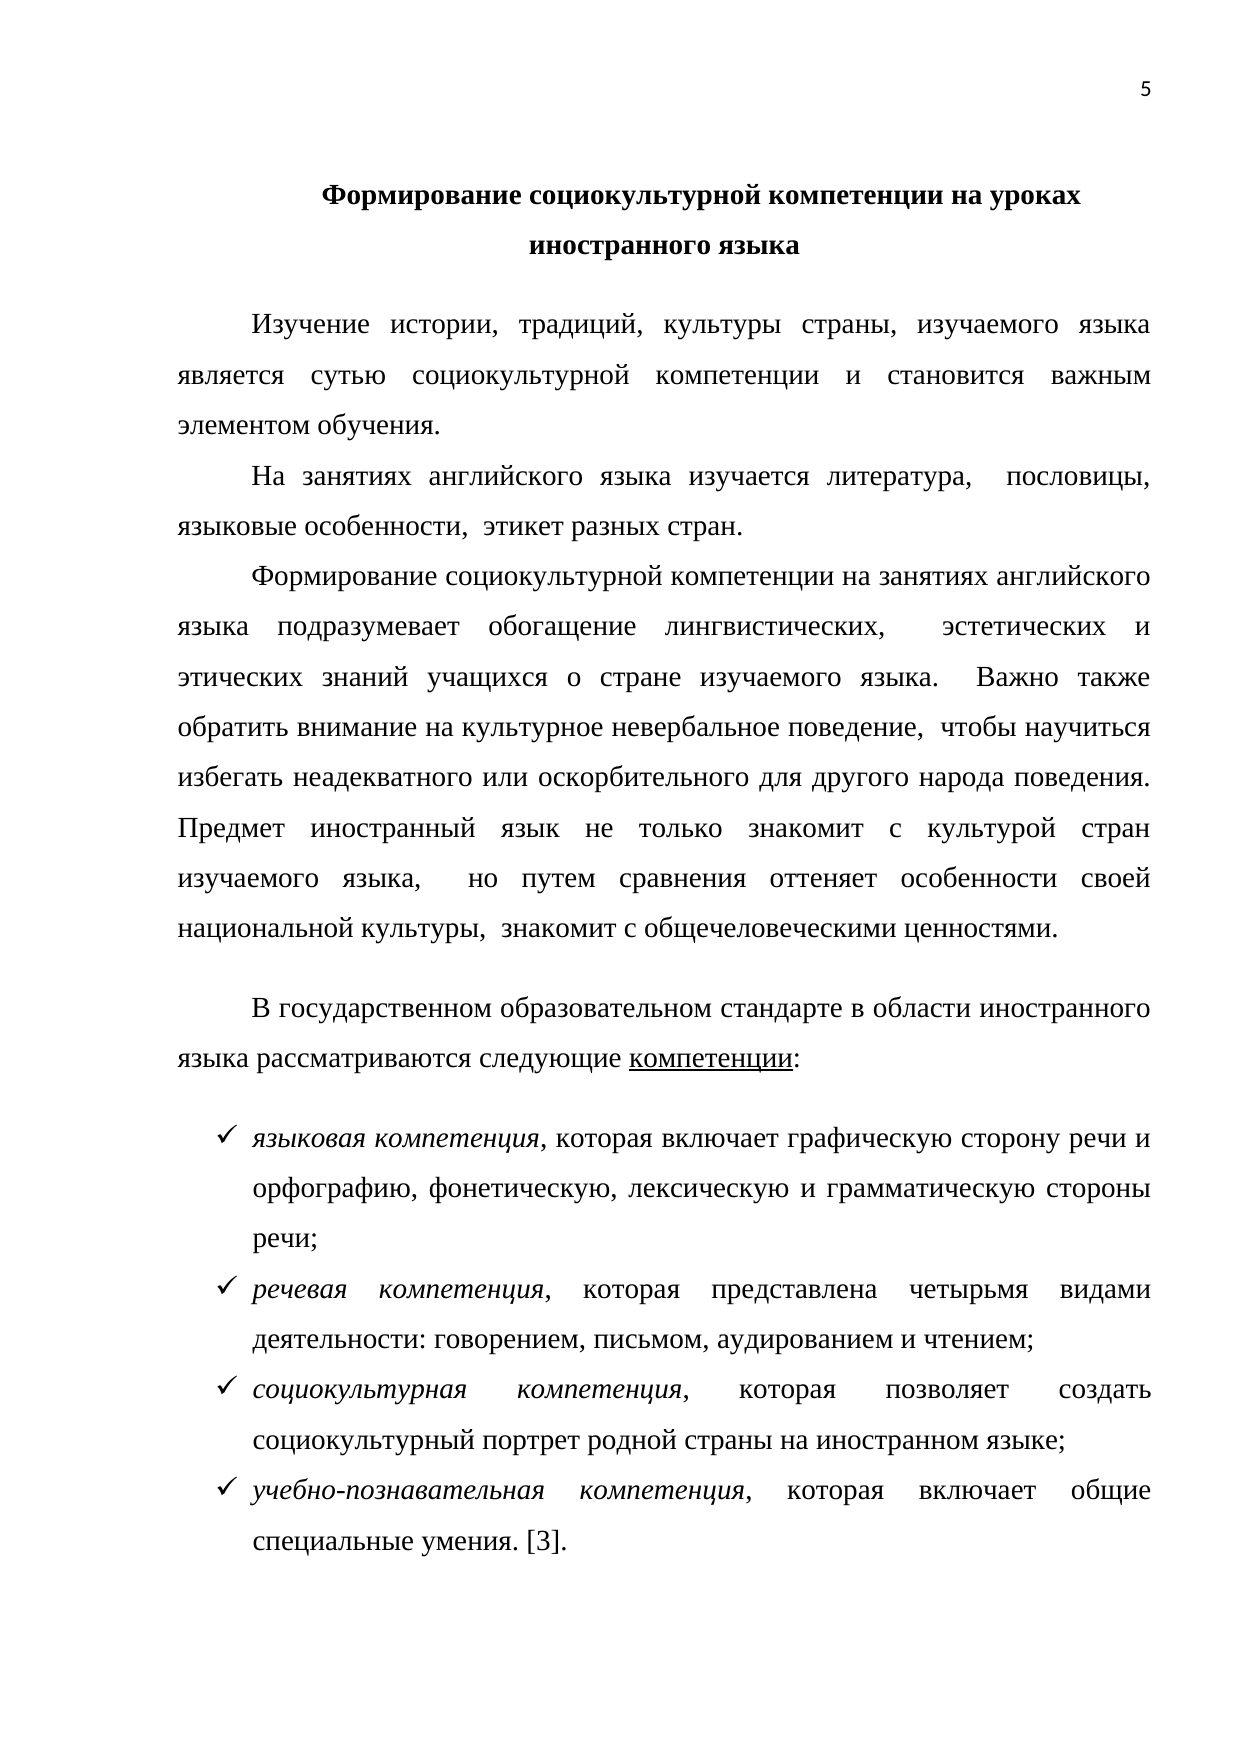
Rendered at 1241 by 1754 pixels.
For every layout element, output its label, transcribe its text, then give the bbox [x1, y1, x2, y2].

text На занятиях английского языка изучается литература, пословицы, языковые особенности, этикет разных стран. [177, 458, 1152, 541]
text Формирование социокультурной компетенции на уроках иностранного языка [177, 177, 1152, 261]
list языковая компетенция, которая включает графическую сторону речи и орфографию, фонетическую, лексическую и грамматическую стороны речи; [215, 1120, 1152, 1254]
text Изучение истории, традиций, культуры страны, изучаемого языка является сутью социокультурной компетенции и становится важным элементом обучения. [177, 307, 1152, 441]
text Формирование социокультурной компетенции на занятиях английского языка подразумевает обогащение лингвистических, эстетических и этических знаний учащихся о стране изучаемого языка. Важно также обратить внимание на культурное невербальное поведение, чтобы научиться избегать неадекватного или оскорбительного для другого народа поведения. Предмет иностранный язык не только знакомит с культурой стран изучаемого языка, но путем сравнения оттеняет особенности своей национальной культуры, знакомит с общечеловеческими ценностями. [177, 558, 1152, 944]
list речевая компетенция, которая представлена четырьмя видами деятельности: говорением, письмом, аудированием и чтением; [215, 1300, 1152, 1384]
text В государственном образовательном стандарте в области иностранного языка рассматриваются следующие компетенции: [177, 990, 1152, 1074]
list социокультурная компетенция, которая позволяет создать социокультурный портрет родной страны на иностранном языке; [215, 1430, 1152, 1514]
